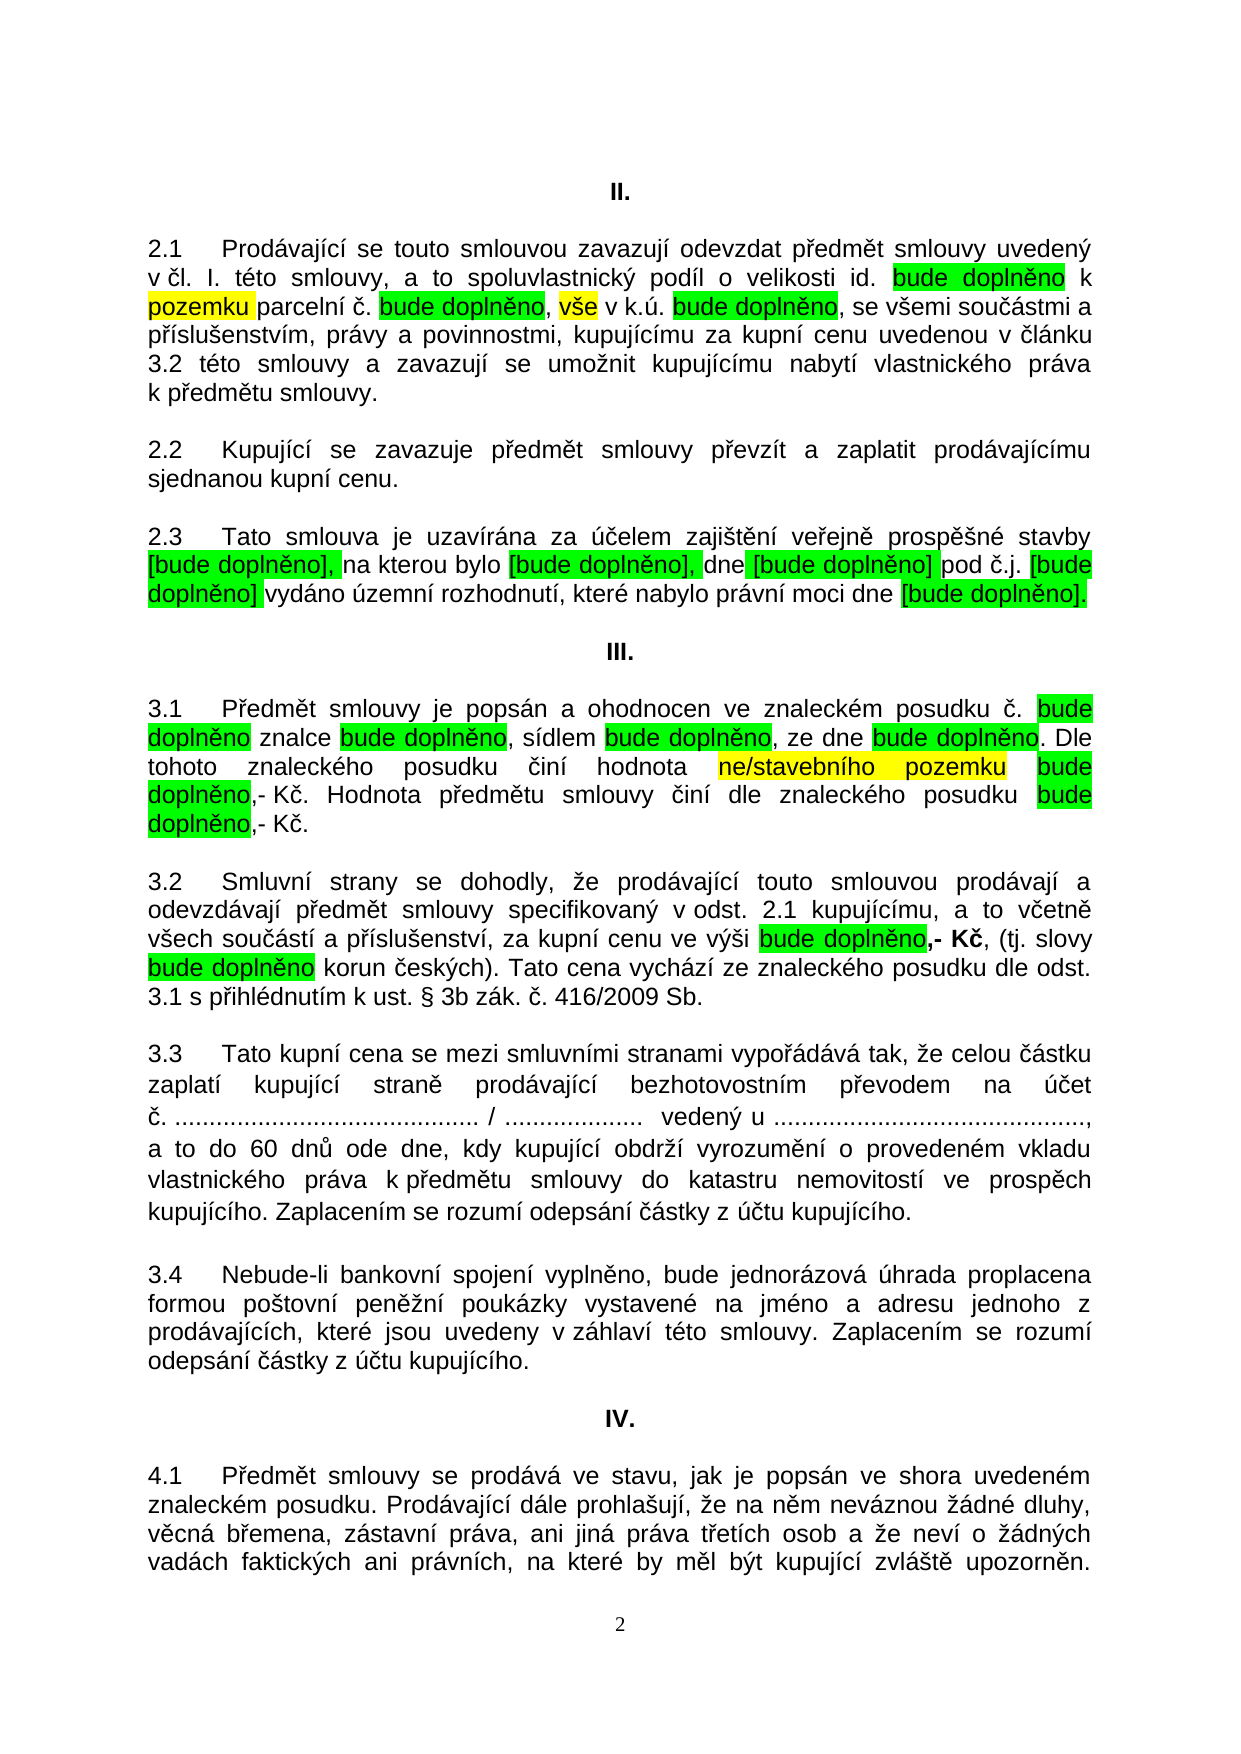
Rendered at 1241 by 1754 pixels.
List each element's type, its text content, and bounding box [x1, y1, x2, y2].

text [148, 1461, 1092, 1576]
text 3.2 Smluvní strany se dohodly, že prodávající touto smlouvou prodávají a odevzdávají předmět smlouvy specifikovaný v odst. 2.1 kupujícímu, a to včetně všech součástí a příslušenství, za kupní cenu ve výši bude doplněno,- Kč, (tj. slovy bude doplněno korun českých). Tato cena vychází ze znaleckého posudku dle odst. 3.1 s přihlédnutím k ust. § 3b zák. č. 416/2009 Sb. [148, 866, 1092, 1010]
text 3.4 Nebude-li bankovní spojení vyplněno, bude jednorázová úhrada proplacena formou poštovní peněžní poukázky vystavené na jméno a adresu jednoho z prodávajících, které jsou uvedeny v záhlaví této smlouvy. Zaplacením se rozumí odepsání částky z účtu kupujícího. [148, 1260, 1092, 1375]
text III. [148, 636, 1092, 665]
text 2.1 Prodávající se touto smlouvou zavazují odevzdat předmět smlouvy uvedený v čl. I. této smlouvy, a to spoluvlastnický podíl o velikosti id. bude doplněno k pozemku parcelní č. bude doplněno, vše v k.ú. bude doplněno, se všemi součástmi a příslušenstvím, právy a povinnostmi, kupujícímu za kupní cenu uvedenou v článku 3.2 této smlouvy a zavazují se umožnit kupujícímu nabytí vlastnického práva k předmětu smlouvy. [148, 234, 1092, 406]
text 2.3 Tato smlouva je uzavírána za účelem zajištění veřejně prospěšné stavby [bude doplněno], na kterou bylo [bude doplněno], dne [bude doplněno] pod č.j. [bude doplněno] vydáno územní rozhodnutí, které nabylo právní moci dne [bude doplněno]. [148, 521, 1092, 608]
text 3.3 Tato kupní cena se mezi smluvními stranami vypořádává tak, že celou částku zaplatí kupující straně prodávající bezhotovostním převodem na účet č. ............................................ / .................... vedený u ............................................., a to do 60 dnů ode dne, kdy kupující obdrží vyrozumění o provedeném vkladu vlastnického práva k předmětu smlouvy do katastru nemovitostí ve prospěch kupujícího. Zaplacením se rozumí odepsání částky z účtu kupujícího. [148, 1039, 1092, 1226]
text IV. [148, 1404, 1092, 1432]
text II. [148, 176, 1092, 205]
text 2.2 Kupující se zavazuje předmět smlouvy převzít a zaplatit prodávajícímu sjednanou kupní cenu. [148, 435, 1092, 493]
text 3.1 Předmět smlouvy je popsán a ohodnocen ve znaleckém posudku č. bude doplněno znalce bude doplněno, sídlem bude doplněno, ze dne bude doplněno. Dle tohoto znaleckého posudku činí hodnota ne/stavebního pozemku bude doplněno,- Kč. Hodnota předmětu smlouvy činí dle znaleckého posudku bude doplněno,- Kč. [148, 694, 1092, 838]
